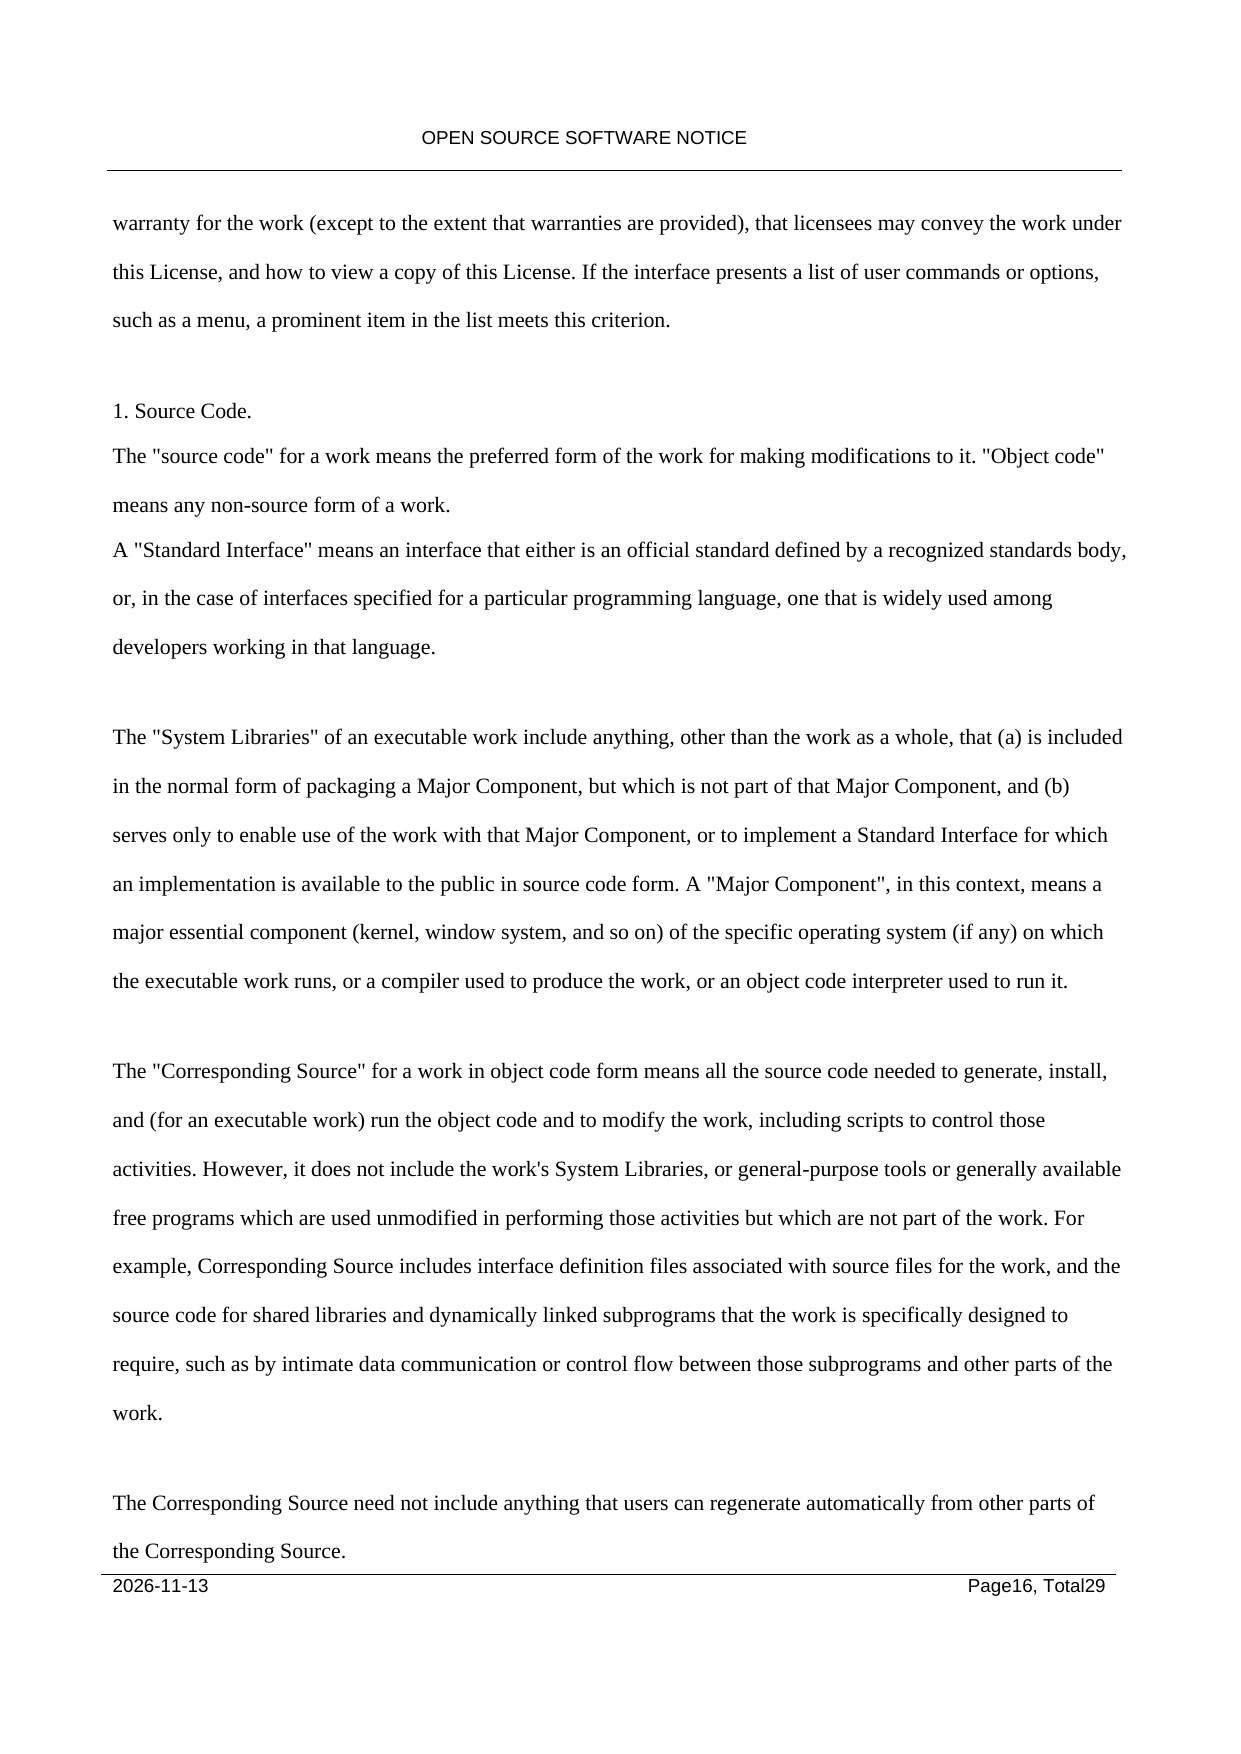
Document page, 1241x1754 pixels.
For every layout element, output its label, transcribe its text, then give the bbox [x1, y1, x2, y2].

text The "source code" for a work means the preferred form of the work for making modifications to it. "Object code" means any non-source form of a work. [112, 439, 1128, 520]
text 1. Source Code. [112, 394, 1128, 427]
text The "Corresponding Source" for a work in object code form means all the source code needed to generate, install, and (for an executable work) run the object code and to modify the work, including scripts to control those activities. However, it does not include the work's System Libraries, or general-purpose tools or generally available free programs which are used unmodified in performing those activities but which are not part of the work. For example, Corresponding Source includes interface definition files associated with source files for the work, and the source code for shared libraries and dynamically linked subprograms that the work is specifically designed to require, such as by intimate data communication or control flow between those subprograms and other parts of the work. [112, 1055, 1128, 1428]
text The "System Libraries" of an executable work include anything, other than the work as a whole, that (a) is included in the normal form of packaging a Major Component, but which is not part of that Major Component, and (b) serves only to enable use of the work with that Major Component, or to implement a Standard Interface for which an implementation is available to the public in source code form. A "Major Component", in this context, means a major essential component (kernel, window system, and so on) of the specific operating system (if any) on which the executable work runs, or a compiler used to produce the work, or an object code interpreter used to run it. [112, 721, 1128, 997]
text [112, 206, 1128, 336]
text The Corresponding Source need not include anything that users can regenerate automatically from other parts of the Corresponding Source. [112, 1486, 1128, 1567]
text A "Standard Interface" means an interface that either is an official standard defined by a recognized standards body, or, in the case of interfaces specified for a particular programming language, one that is widely used among developers working in that language. [112, 533, 1128, 663]
